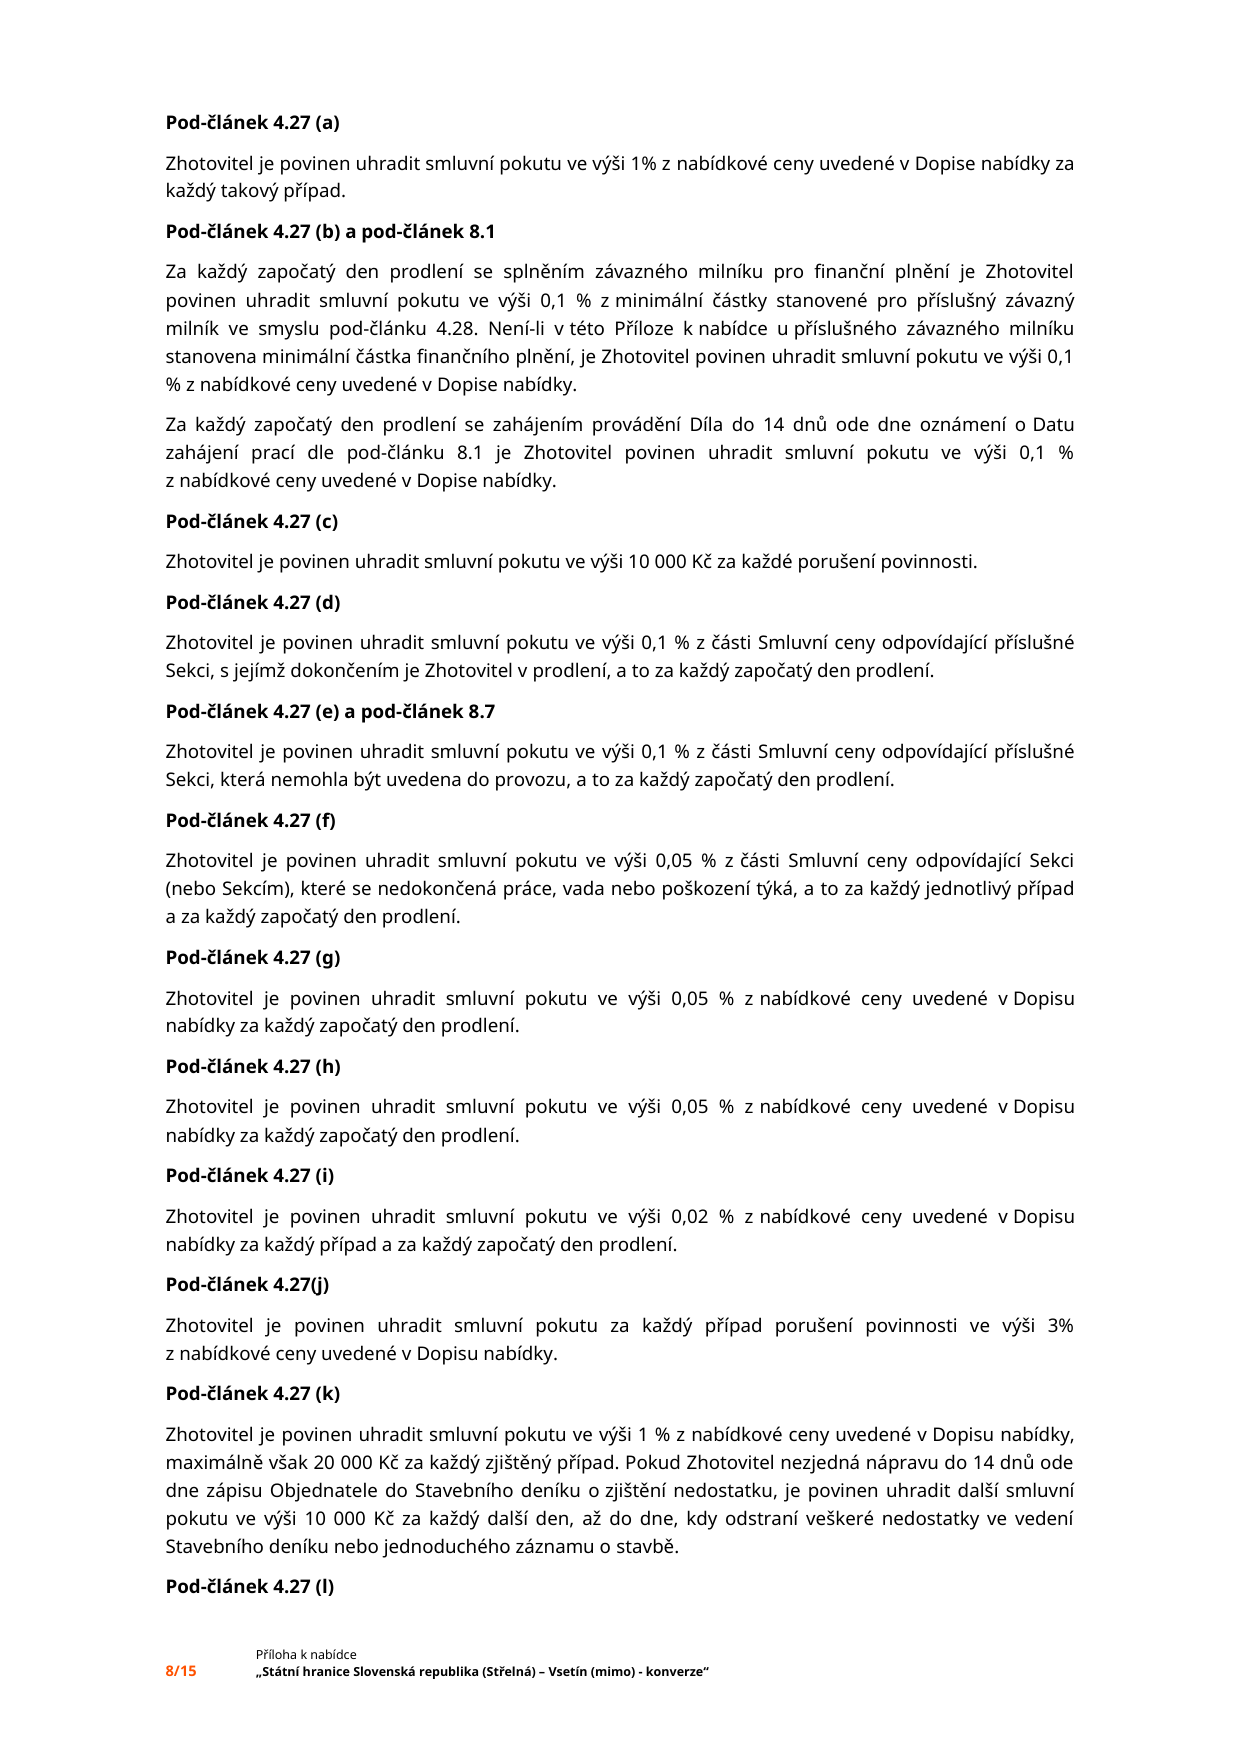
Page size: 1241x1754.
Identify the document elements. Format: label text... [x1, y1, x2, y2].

text Pod-článek 4.27 (c) [165, 508, 1075, 533]
text Zhotovitel je povinen uhradit smluvní pokutu ve výši 0,05 % z nabídkové ceny uvedené v Dopisu nabídky za každý započatý den prodlení. [165, 1094, 1075, 1147]
text Zhotovitel je povinen uhradit smluvní pokutu za každý případ porušení povinnosti ve výši 3% z nabídkové ceny uvedené v Dopisu nabídky. [165, 1312, 1075, 1366]
text Zhotovitel je povinen uhradit smluvní pokutu ve výši 0,1 % z části Smluvní ceny odpovídající příslušné Sekci, s jejímž dokončením je Zhotovitel v prodlení, a to za každý započatý den prodlení. [165, 629, 1075, 683]
text Za každý započatý den prodlení se zahájením provádění Díla do 14 dnů ode dne oznámení o Datu zahájení prací dle pod-článku 8.1 je Zhotovitel povinen uhradit smluvní pokutu ve výši 0,1 % z nabídkové ceny uvedené v Dopise nabídky. [165, 411, 1075, 493]
text Zhotovitel je povinen uhradit smluvní pokutu ve výši 0,1 % z části Smluvní ceny odpovídající příslušné Sekci, která nemohla být uvedena do provozu, a to za každý započatý den prodlení. [165, 739, 1075, 792]
text Pod-článek 4.27 (a) [165, 109, 1075, 135]
text Zhotovitel je povinen uhradit smluvní pokutu ve výši 10 000 Kč za každé porušení povinnosti. [165, 548, 1075, 574]
text Pod-článek 4.27 (i) [165, 1162, 1075, 1188]
text Pod-článek 4.27 (h) [165, 1053, 1075, 1079]
text Za každý započatý den prodlení se splněním závazného milníku pro finanční plnění je Zhotovitel povinen uhradit smluvní pokutu ve výši 0,1 % z minimální částky stanovené pro příslušný závazný milník ve smyslu pod-článku 4.28. Není-li v této Příloze k nabídce u příslušného závazného milníku stanovena minimální částka finančního plnění, je Zhotovitel povinen uhradit smluvní pokutu ve výši 0,1 % z nabídkové ceny uvedené v Dopise nabídky. [165, 259, 1075, 396]
text Pod-článek 4.27 (b) a pod-článek 8.1 [165, 218, 1075, 244]
text Pod-článek 4.27 (e) a pod-článek 8.7 [165, 698, 1075, 724]
text Zhotovitel je povinen uhradit smluvní pokutu ve výši 1 % z nabídkové ceny uvedené v Dopisu nabídky, maximálně však 20 000 Kč za každý zjištěný případ. Pokud Zhotovitel nezjedná nápravu do 14 dnů ode dne zápisu Objednatele do Stavebního deníku o zjištění nedostatku, je povinen uhradit další smluvní pokutu ve výši 10 000 Kč za každý další den, až do dne, kdy odstraní veškeré nedostatky ve vedení Stavebního deníku nebo jednoduchého záznamu o stavbě. [165, 1421, 1075, 1559]
text Pod-článek 4.27(j) [165, 1271, 1075, 1297]
text Pod-článek 4.27 (f) [165, 807, 1075, 833]
text Pod-článek 4.27 (l) [165, 1574, 1075, 1599]
text Pod-článek 4.27 (g) [165, 944, 1075, 970]
text Zhotovitel je povinen uhradit smluvní pokutu ve výši 0,05 % z části Smluvní ceny odpovídající Sekci (nebo Sekcím), které se nedokončená práce, vada nebo poškození týká, a to za každý jednotlivý případ a za každý započatý den prodlení. [165, 848, 1075, 929]
text Pod-článek 4.27 (d) [165, 589, 1075, 614]
text Zhotovitel je povinen uhradit smluvní pokutu ve výši 0,05 % z nabídkové ceny uvedené v Dopisu nabídky za každý započatý den prodlení. [165, 985, 1075, 1038]
text Zhotovitel je povinen uhradit smluvní pokutu ve výši 1% z nabídkové ceny uvedené v Dopise nabídky za každý takový případ. [165, 150, 1075, 203]
text Zhotovitel je povinen uhradit smluvní pokutu ve výši 0,02 % z nabídkové ceny uvedené v Dopisu nabídky za každý případ a za každý započatý den prodlení. [165, 1203, 1075, 1256]
text Pod-článek 4.27 (k) [165, 1381, 1075, 1406]
